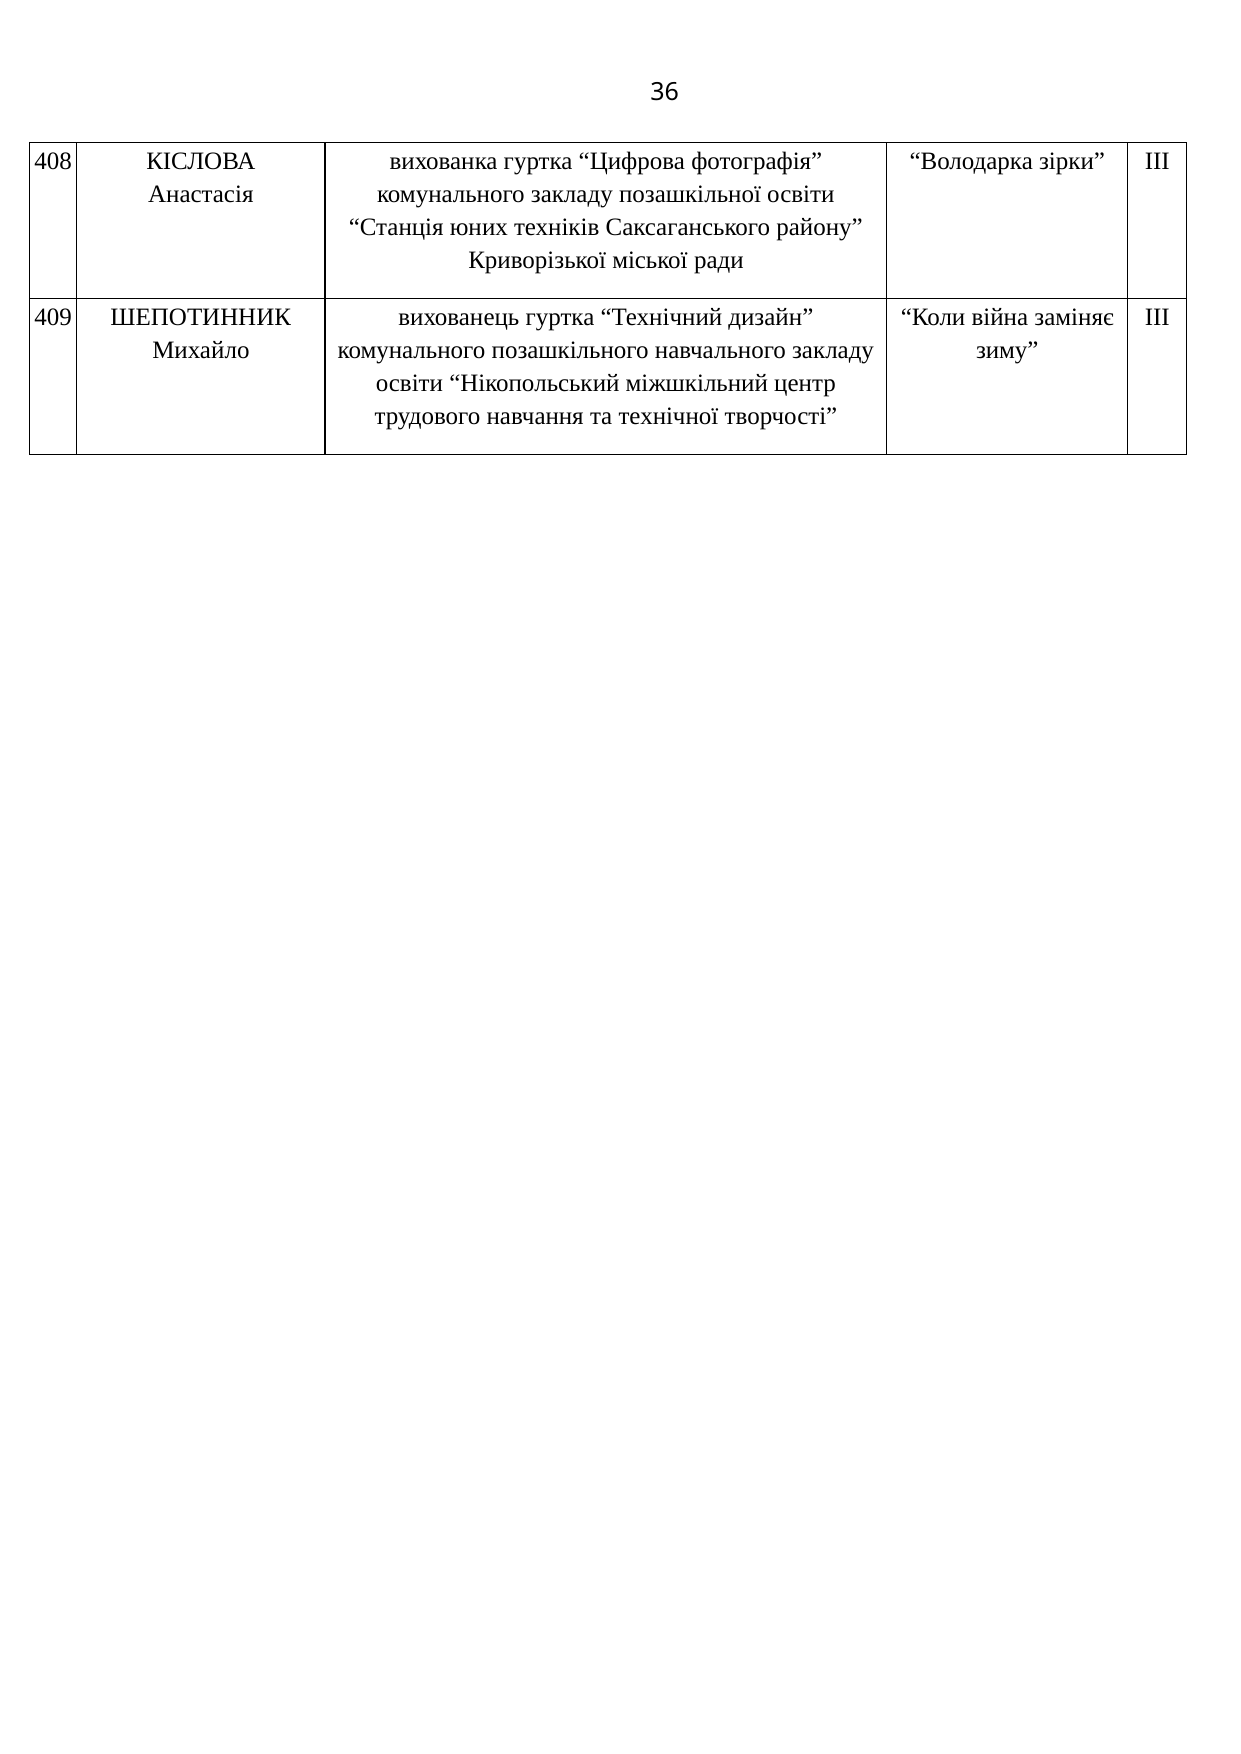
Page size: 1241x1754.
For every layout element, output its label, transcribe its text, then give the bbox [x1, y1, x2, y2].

table_cell вихованець гуртка “Технічний дизайн” комунального позашкільного навчального закладу освіти “Нікопольський міжшкільний центр трудового навчання та технічної творчості” [326, 299, 886, 454]
table_cell III [1128, 143, 1186, 298]
table_cell вихованка гуртка “Цифрова фотографія” комунального закладу позашкільної освіти “Станція юних техніків Саксаганського району” Криворізької міської ради [326, 143, 886, 298]
table_cell 408 [30, 143, 76, 298]
table_cell “Володарка зірки” [887, 143, 1127, 298]
table_cell 409 [30, 299, 76, 454]
table_cell ШЕПОТИННИК Михайло [77, 299, 324, 454]
table_cell III [1128, 299, 1186, 454]
table_cell КІСЛОВА Анастасія [77, 143, 324, 298]
table_cell “Коли війна заміняє зиму” [887, 299, 1127, 454]
